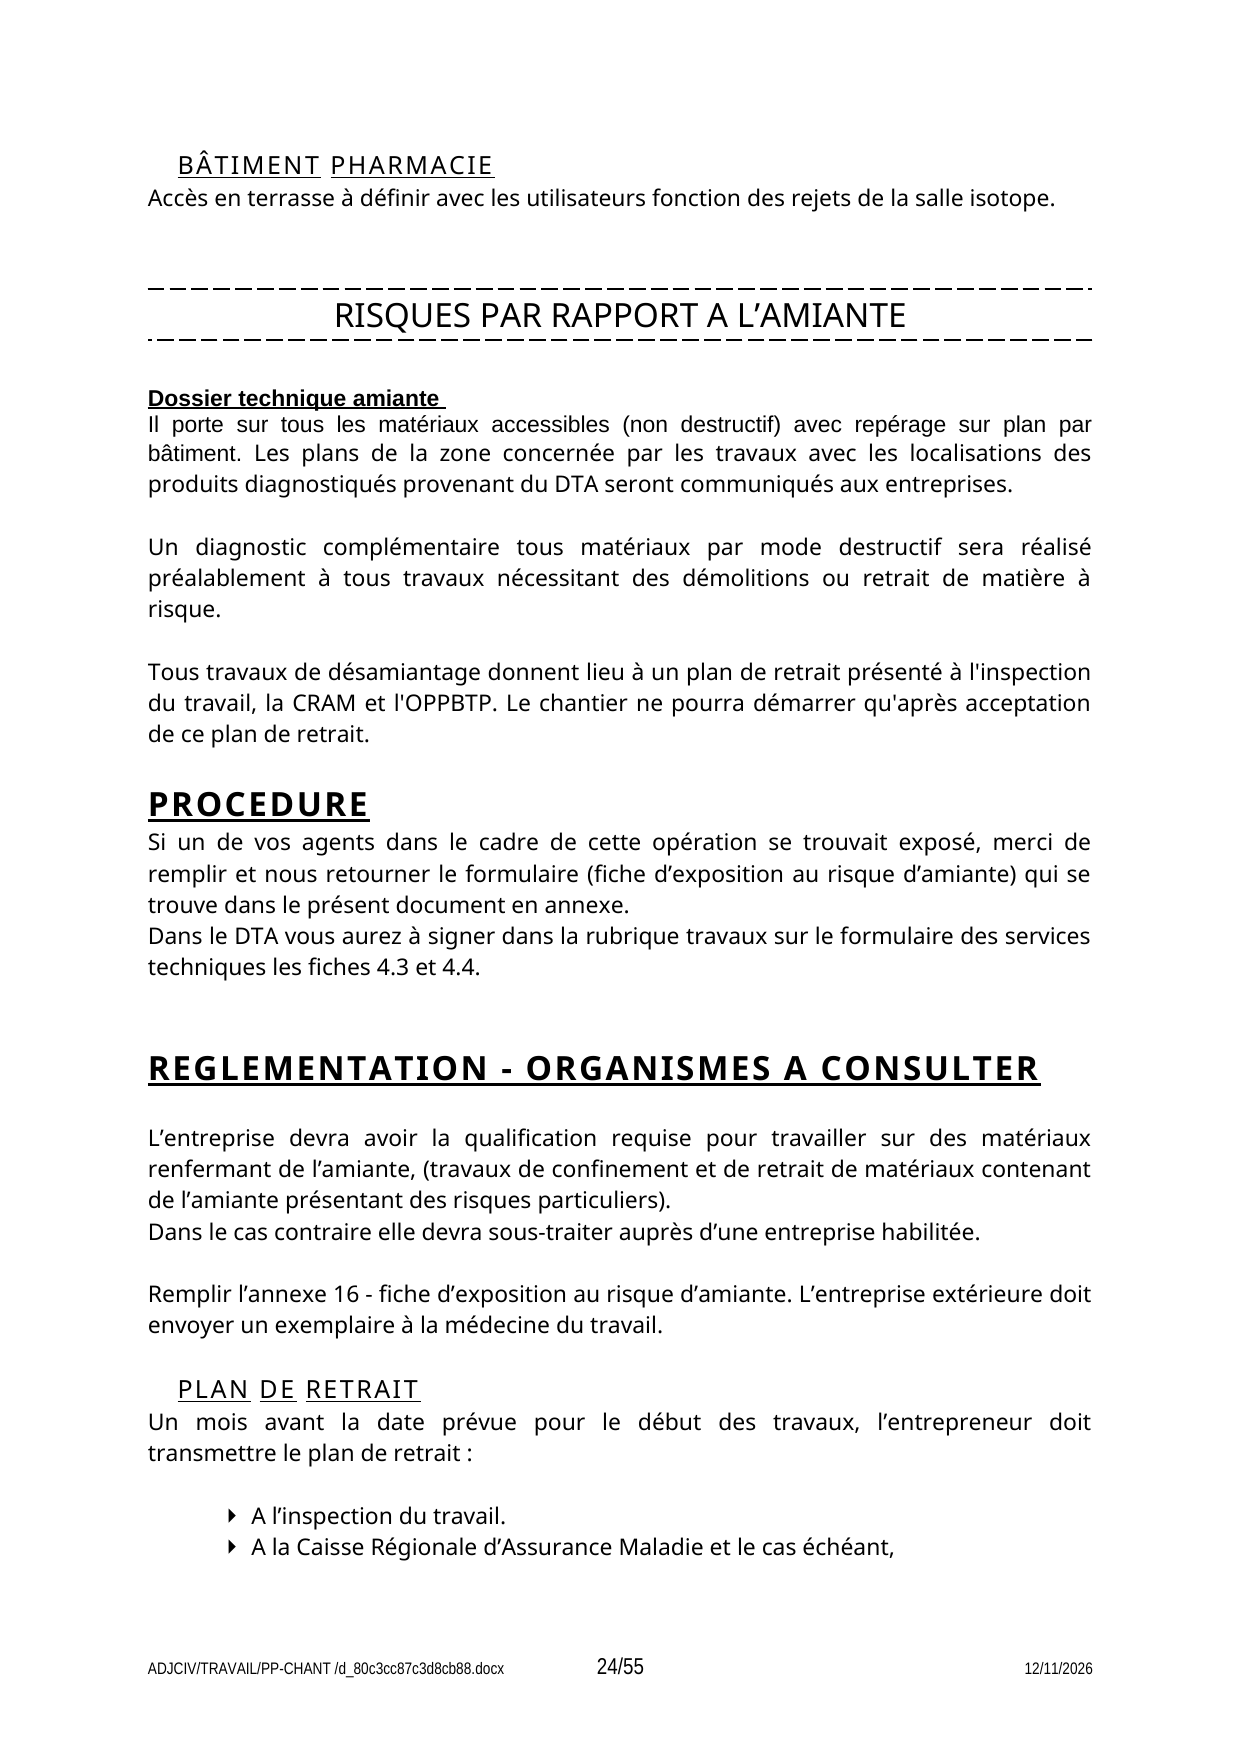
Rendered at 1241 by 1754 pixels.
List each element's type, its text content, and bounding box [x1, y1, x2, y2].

subtitle Plan de Retrait [177, 1372, 1092, 1406]
text Remplir l’annexe 16 - fiche d’exposition au risque d’amiante. L’entreprise extérieure doit envoyer un exemplaire à la médecine du travail. [148, 1278, 1092, 1341]
text Dans le DTA vous aurez à signer dans la rubrique travaux sur le formulaire des services techniques les fiches 4.3 et 4.4. [148, 920, 1092, 983]
text Si un de vos agents dans le cadre de cette opération se trouvait exposé, merci de remplir et nous retourner le formulaire (fiche d’exposition au risque d’amiante) qui se trouve dans le présent document en annexe. [148, 826, 1092, 920]
subtitle RISQUES PAR RAPPORT A L’AMIANTE [148, 288, 1092, 341]
text Tous travaux de désamiantage donnent lieu à un plan de retrait présenté à l'inspection du travail, la CRAM et l'OPPBTP. Le chantier ne pourra démarrer qu'après acceptation de ce plan de retrait. [148, 656, 1092, 750]
text Dossier technique amiante [148, 384, 1092, 411]
text Un mois avant la date prévue pour le début des travaux, l’entrepreneur doit transmettre le plan de retrait : [148, 1406, 1092, 1468]
text L’entreprise devra avoir la qualification requise pour travailler sur des matériaux renfermant de l’amiante, (travaux de confinement et de retrait de matériaux contenant de l’amiante présentant des risques particuliers). [148, 1122, 1092, 1216]
text Dans le cas contraire elle devra sous-traiter auprès d’une entreprise habilitée. [148, 1216, 1092, 1247]
text Un diagnostic complémentaire tous matériaux par mode destructif sera réalisé préalablement à tous travaux nécessitant des démolitions ou retrait de matière à risque. [148, 531, 1092, 625]
list A la Caisse Régionale d’Assurance Maladie et le cas échéant, [222, 1531, 1092, 1562]
subtitle PROCEDURE [148, 781, 1092, 826]
subtitle REGLEMENTATION - ORGANISMES A CONSULTER [148, 1045, 1092, 1091]
list A l’inspection du travail. [222, 1499, 1092, 1531]
subtitle Bâtiment PHARMACIE [177, 148, 1092, 182]
text Il porte sur tous les matériaux accessibles (non destructif) avec repérage sur plan par bâtiment. Les plans de la zone concernée par les travaux avec les localisations des produits diagnostiqués provenant du DTA seront communiqués aux entreprises. [148, 411, 1092, 500]
text Accès en terrasse à définir avec les utilisateurs fonction des rejets de la salle isotope. [148, 182, 1092, 213]
